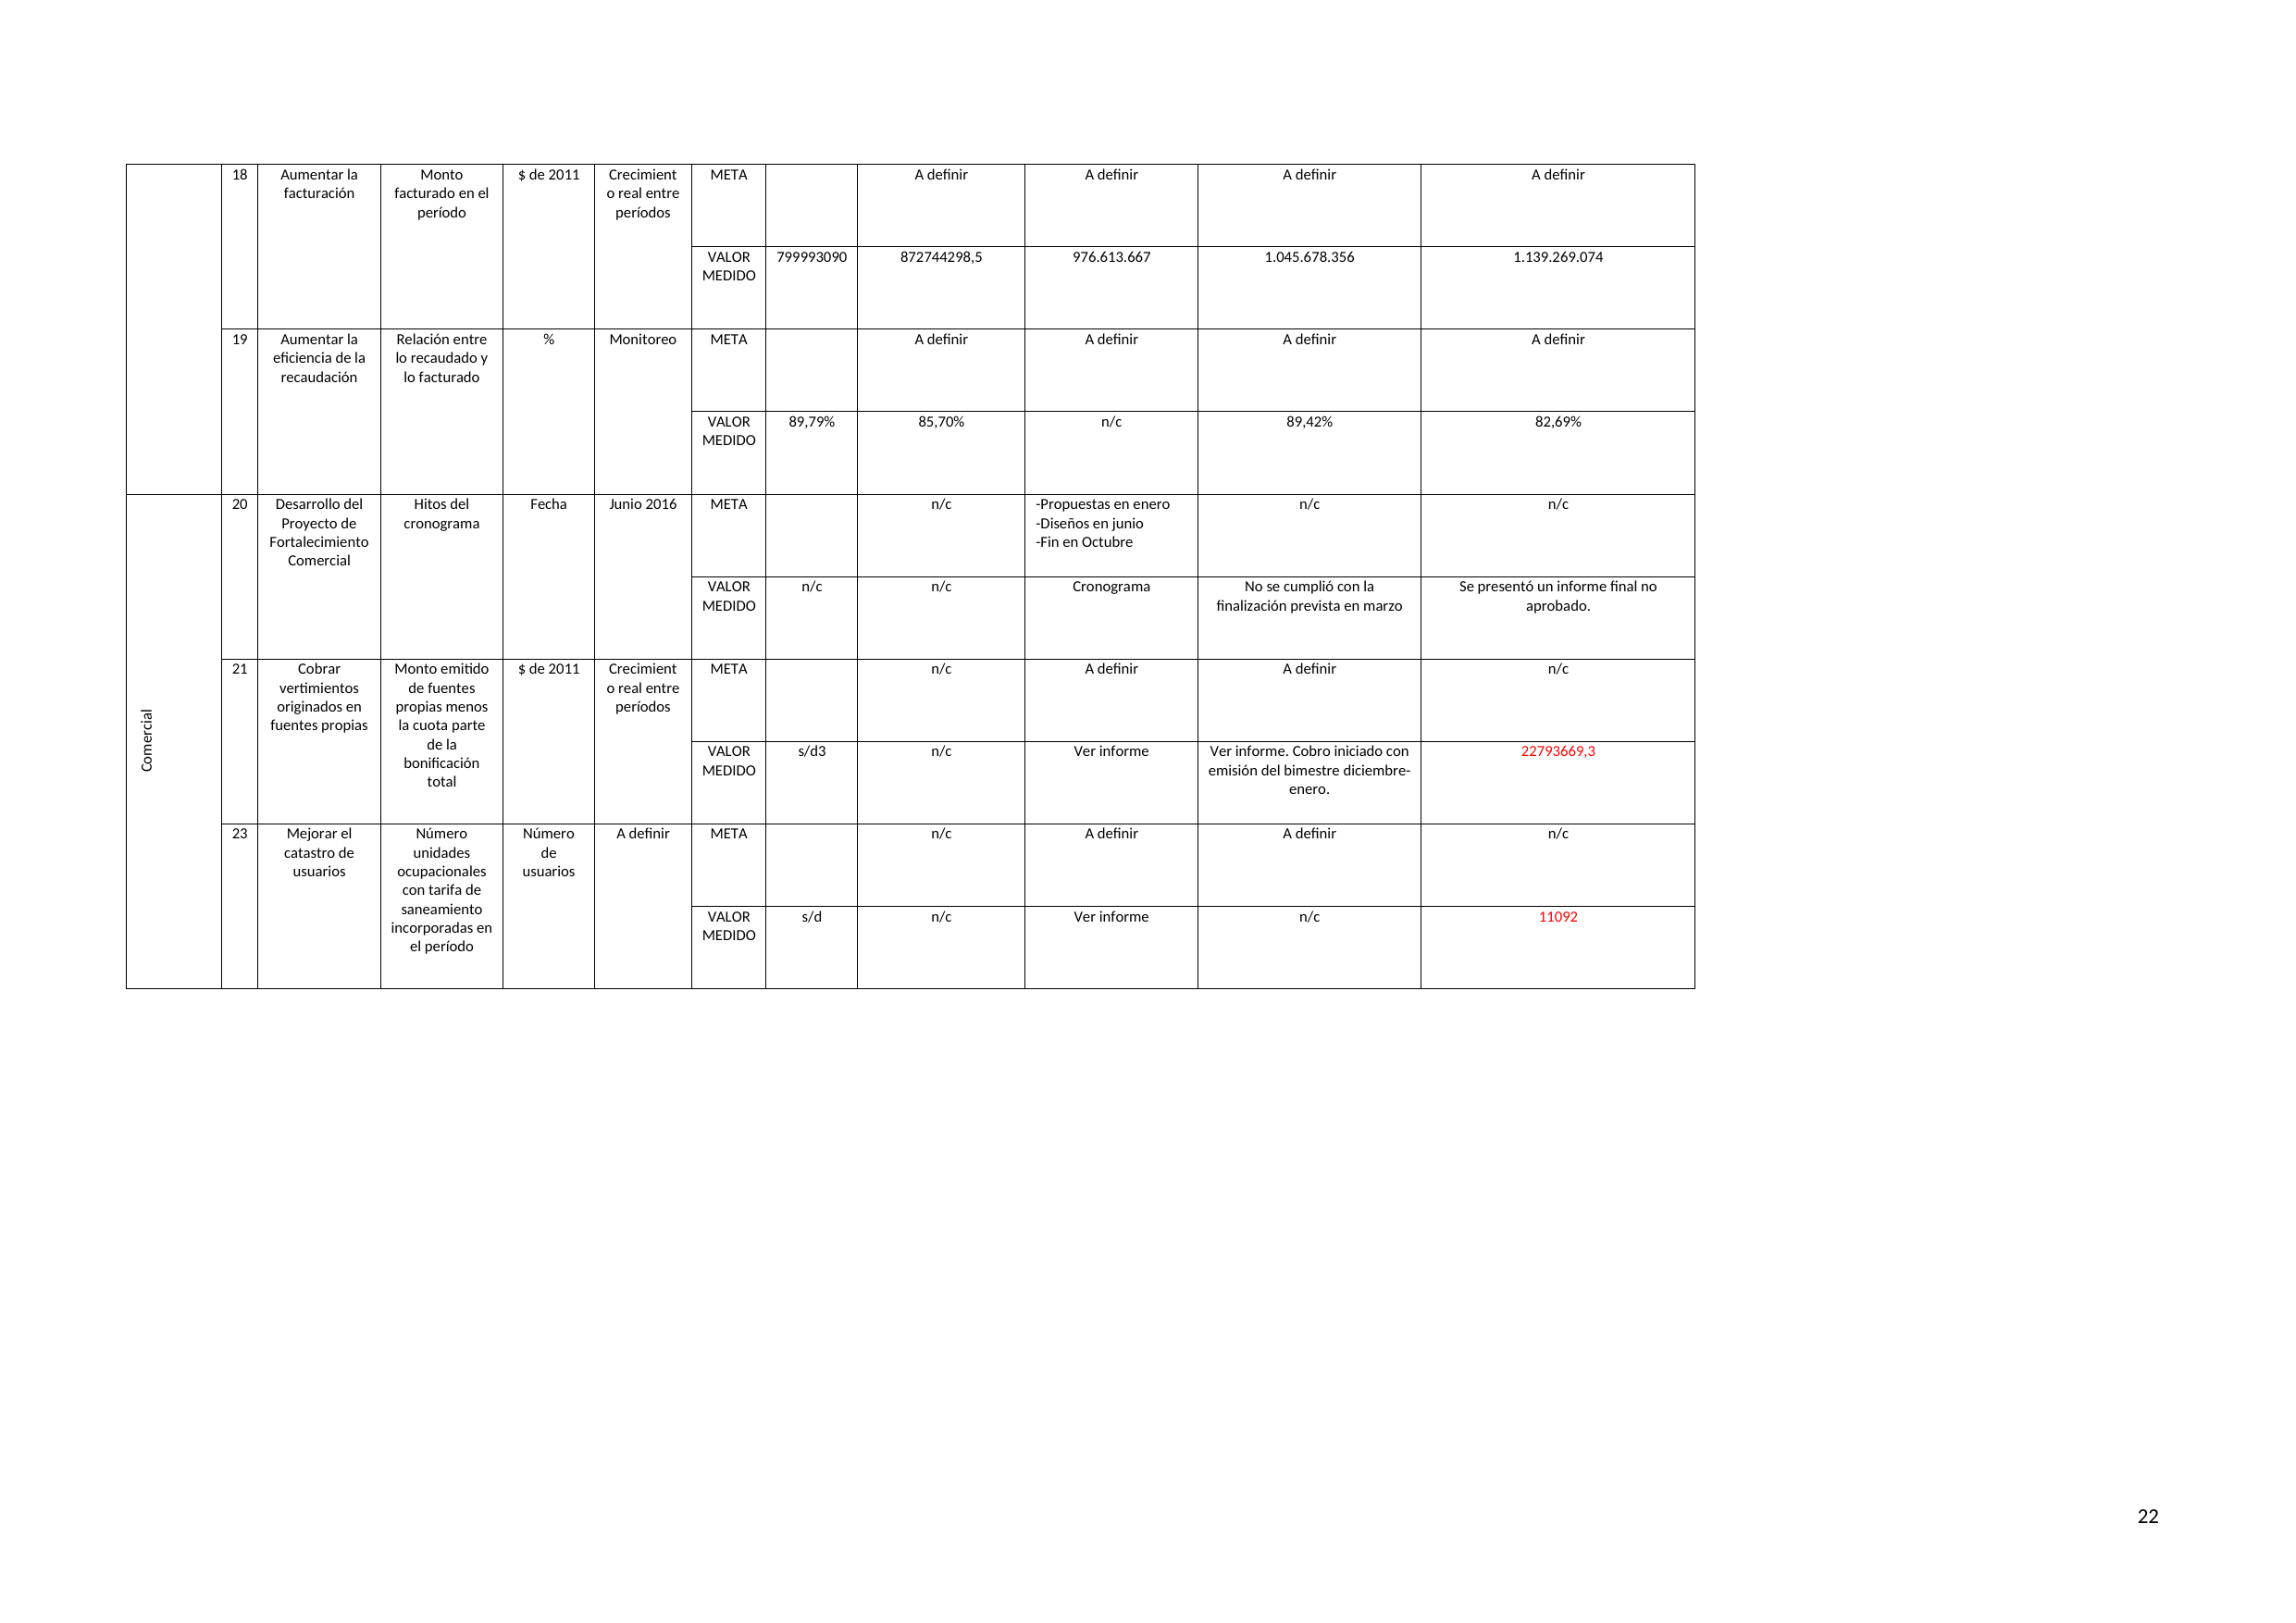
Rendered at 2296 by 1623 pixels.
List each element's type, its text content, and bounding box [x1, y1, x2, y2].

table_cell 21 [222, 660, 257, 824]
table_cell Aumentar la eficiencia de la recaudación [258, 329, 380, 493]
table_cell Hitos del cronograma [381, 495, 503, 659]
table_cell [766, 329, 857, 411]
table_cell 85,70% [858, 412, 1024, 493]
table_cell Número unidades ocupacionales con tarifa de saneamiento incorporadas en el período [381, 824, 503, 988]
table_cell [766, 660, 857, 741]
table_cell 19 [222, 329, 257, 493]
table_cell A definir [1198, 329, 1421, 411]
table_cell n/c [858, 907, 1024, 988]
table_cell A definir [1198, 165, 1421, 246]
table_cell VALOR MEDIDO [692, 412, 765, 493]
table_cell VALOR MEDIDO [692, 247, 765, 328]
table_cell 22793669,3 [1421, 742, 1694, 824]
table_cell Mejorar el catastro de usuarios [258, 824, 380, 988]
table_cell $ de 2011 [503, 165, 594, 328]
table_cell n/c [1198, 907, 1421, 988]
table_cell 1.139.269.074 [1421, 247, 1694, 328]
table_cell VALOR MEDIDO [692, 907, 765, 988]
table_cell s/d [766, 907, 857, 988]
table_cell $ de 2011 [503, 660, 594, 824]
table_cell n/c [1421, 660, 1694, 741]
table_cell 23 [222, 824, 257, 988]
table_cell Ver informe. Cobro iniciado con emisión del bimestre diciembre-enero. [1198, 742, 1421, 824]
table_cell [766, 165, 857, 246]
table_cell A definir [1025, 824, 1198, 906]
table_cell 20 [222, 495, 257, 659]
table_cell 872744298,5 [858, 247, 1024, 328]
table_cell Comercial [127, 495, 221, 988]
table_cell Monto emitido de fuentes propias menos la cuota parte de la bonificación total [381, 660, 503, 824]
table_cell Relación entre lo recaudado y lo facturado [381, 329, 503, 493]
table_cell Cronograma [1025, 577, 1198, 659]
table_cell A definir [1025, 329, 1198, 411]
table_cell META [692, 329, 765, 411]
table_cell A definir [1025, 660, 1198, 741]
table_cell A definir [1421, 165, 1694, 246]
table_cell n/c [858, 495, 1024, 576]
table_cell Monto facturado en el período [381, 165, 503, 328]
table_cell Cobrar vertimientos originados en fuentes propias [258, 660, 380, 824]
table_cell 11092 [1421, 907, 1694, 988]
table_cell 89,42% [1198, 412, 1421, 493]
table_cell % [503, 329, 594, 493]
table_cell A definir [1421, 329, 1694, 411]
table_cell n/c [858, 742, 1024, 824]
table_cell n/c [1421, 495, 1694, 576]
table_cell META [692, 824, 765, 906]
table_cell n/c [858, 660, 1024, 741]
table_cell META [692, 165, 765, 246]
table_cell Se presentó un informe final no aprobado. [1421, 577, 1694, 659]
table_cell 18 [222, 165, 257, 328]
table_cell 89,79% [766, 412, 857, 493]
table_cell VALOR MEDIDO [692, 577, 765, 659]
table_cell n/c [1025, 412, 1198, 493]
table_cell n/c [1198, 495, 1421, 576]
table_cell A definir [1025, 165, 1198, 246]
table_cell A definir [858, 329, 1024, 411]
table_cell n/c [858, 577, 1024, 659]
table_cell [766, 824, 857, 906]
table_cell -Propuestas en enero -Diseños en junio -Fin en Octubre [1025, 495, 1198, 576]
table_cell s/d3 [766, 742, 857, 824]
table_cell A definir [1198, 660, 1421, 741]
table_cell META [692, 495, 765, 576]
table_cell No se cumplió con la finalización prevista en marzo [1198, 577, 1421, 659]
table_cell 976.613.667 [1025, 247, 1198, 328]
table_cell Número de usuarios [503, 824, 594, 988]
table_cell Desarrollo del Proyecto de Fortalecimiento Comercial [258, 495, 380, 659]
table_cell 82,69% [1421, 412, 1694, 493]
table_cell VALOR MEDIDO [692, 742, 765, 824]
table_cell Fecha [503, 495, 594, 659]
table_cell A definir [1198, 824, 1421, 906]
table_cell Junio 2016 [595, 495, 691, 659]
table_cell Crecimiento real entre períodos [595, 660, 691, 824]
table_cell Aumentar la facturación [258, 165, 380, 328]
table_cell n/c [858, 824, 1024, 906]
table_cell Monitoreo [595, 329, 691, 493]
table_cell n/c [766, 577, 857, 659]
table_cell Ver informe [1025, 742, 1198, 824]
table_cell n/c [1421, 824, 1694, 906]
table_cell 799993090 [766, 247, 857, 328]
table_cell Ver informe [1025, 907, 1198, 988]
table_cell A definir [858, 165, 1024, 246]
table_cell Crecimiento real entre períodos [595, 165, 691, 328]
table_cell A definir [595, 824, 691, 988]
table_cell 1.045.678.356 [1198, 247, 1421, 328]
table_cell META [692, 660, 765, 741]
table_cell [766, 495, 857, 576]
